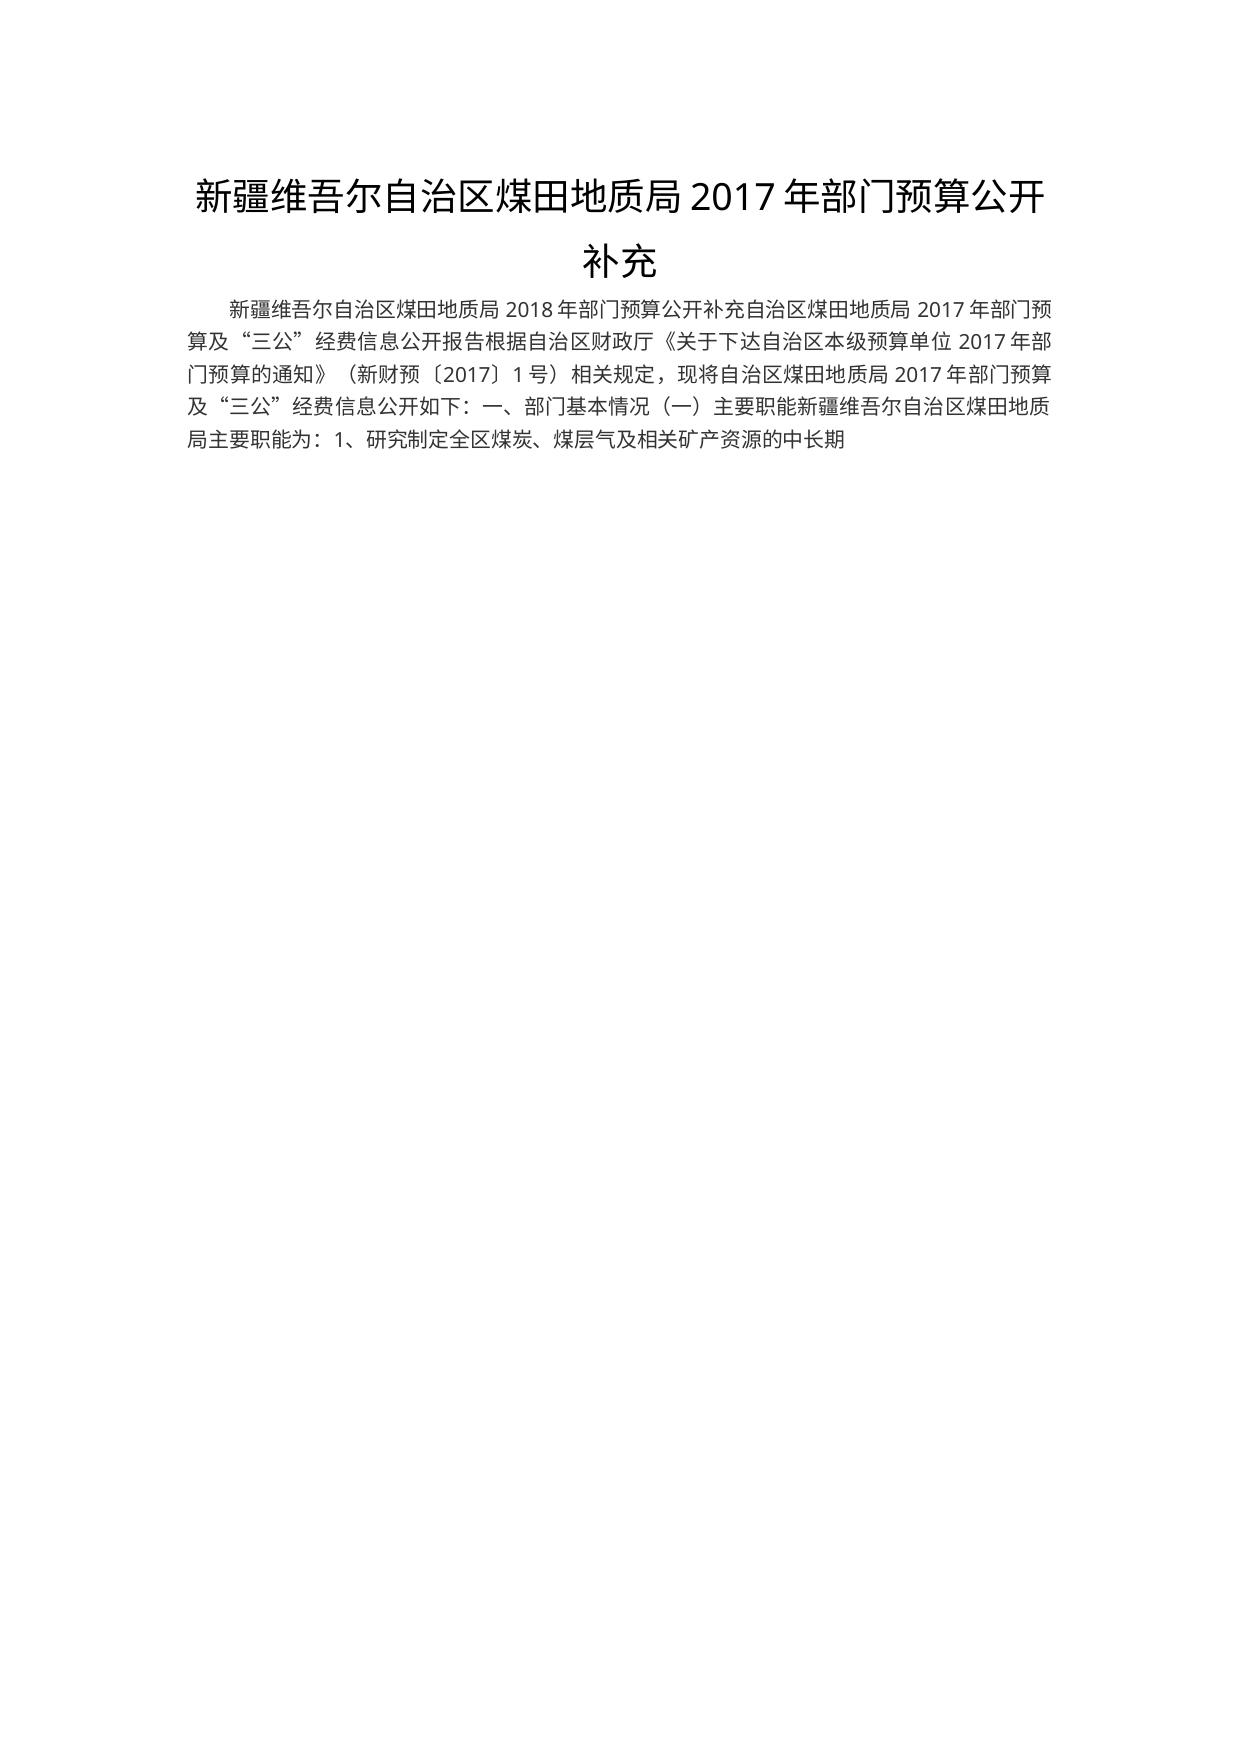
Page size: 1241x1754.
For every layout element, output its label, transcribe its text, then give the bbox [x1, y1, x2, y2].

subtitle 新疆维吾尔自治区煤田地质局2017年部门预算公开补充 [187, 162, 1053, 292]
text 新疆维吾尔自治区煤田地质局2018年部门预算公开补充自治区煤田地质局2017年部门预算及“三公”经费信息公开报告根据自治区财政厅《关于下达自治区本级预算单位2017年部门预算的通知》（新财预〔2017〕1号）相关规定，现将自治区煤田地质局2017年部门预算及“三公”经费信息公开如下：一、部门基本情况（一）主要职能新疆维吾尔自治区煤田地质局主要职能为：1、研究制定全区煤炭、煤层气及相关矿产资源的中长期 [187, 292, 1053, 454]
